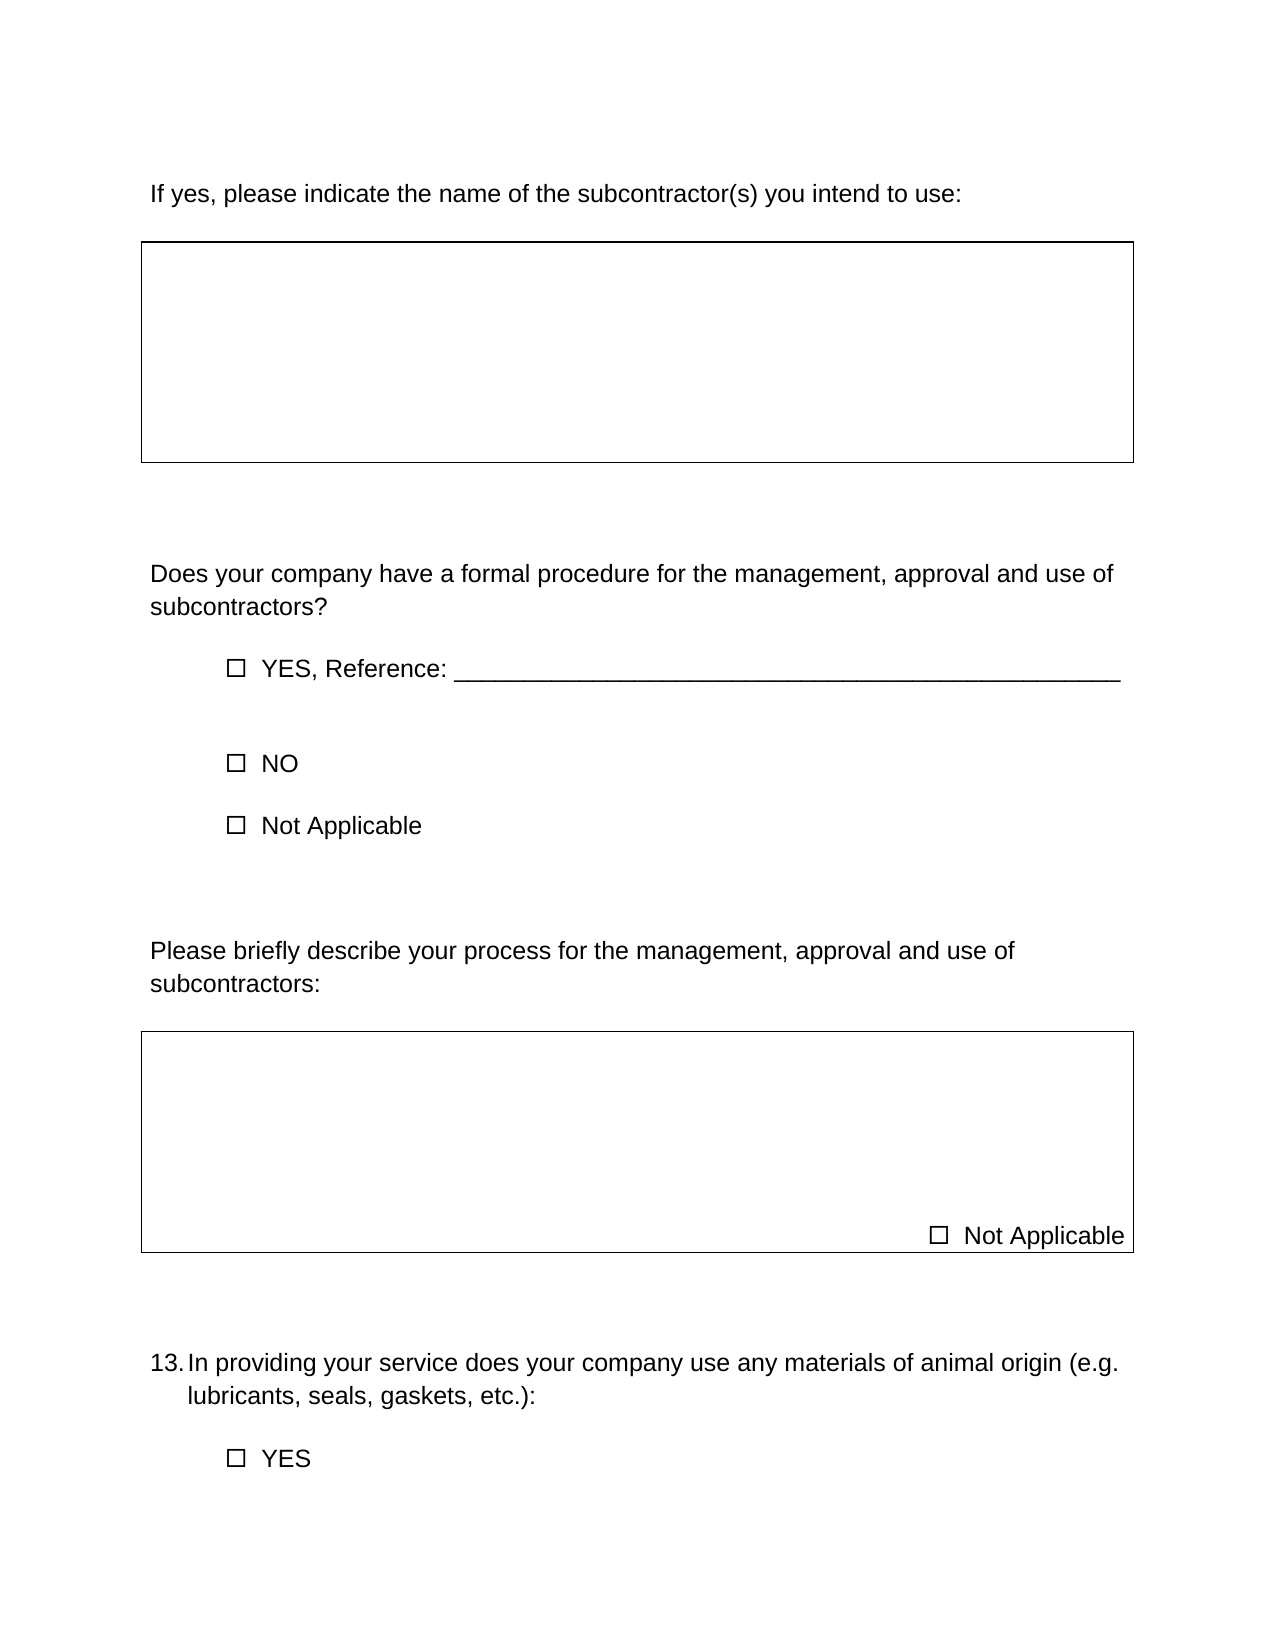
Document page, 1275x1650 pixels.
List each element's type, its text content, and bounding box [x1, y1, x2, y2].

list In providing your service does your company use any materials of animal origin (e.g. lubricants, seals, gaskets, etc.): [150, 1348, 1125, 1410]
text Does your company have a formal procedure for the management, approval and use of subcontractors? [150, 558, 1125, 620]
text NO [225, 749, 1125, 778]
text Not Applicable [142, 1218, 1133, 1252]
text Please briefly describe your process for the management, approval and use of subcontractors: [150, 936, 1125, 998]
text Not Applicable [150, 811, 1125, 840]
text YES, Reference: ________________________________________________ [150, 654, 1125, 716]
text YES [187, 1443, 1125, 1472]
text If yes, please indicate the name of the subcontractor(s) you intend to use: [150, 179, 1125, 208]
